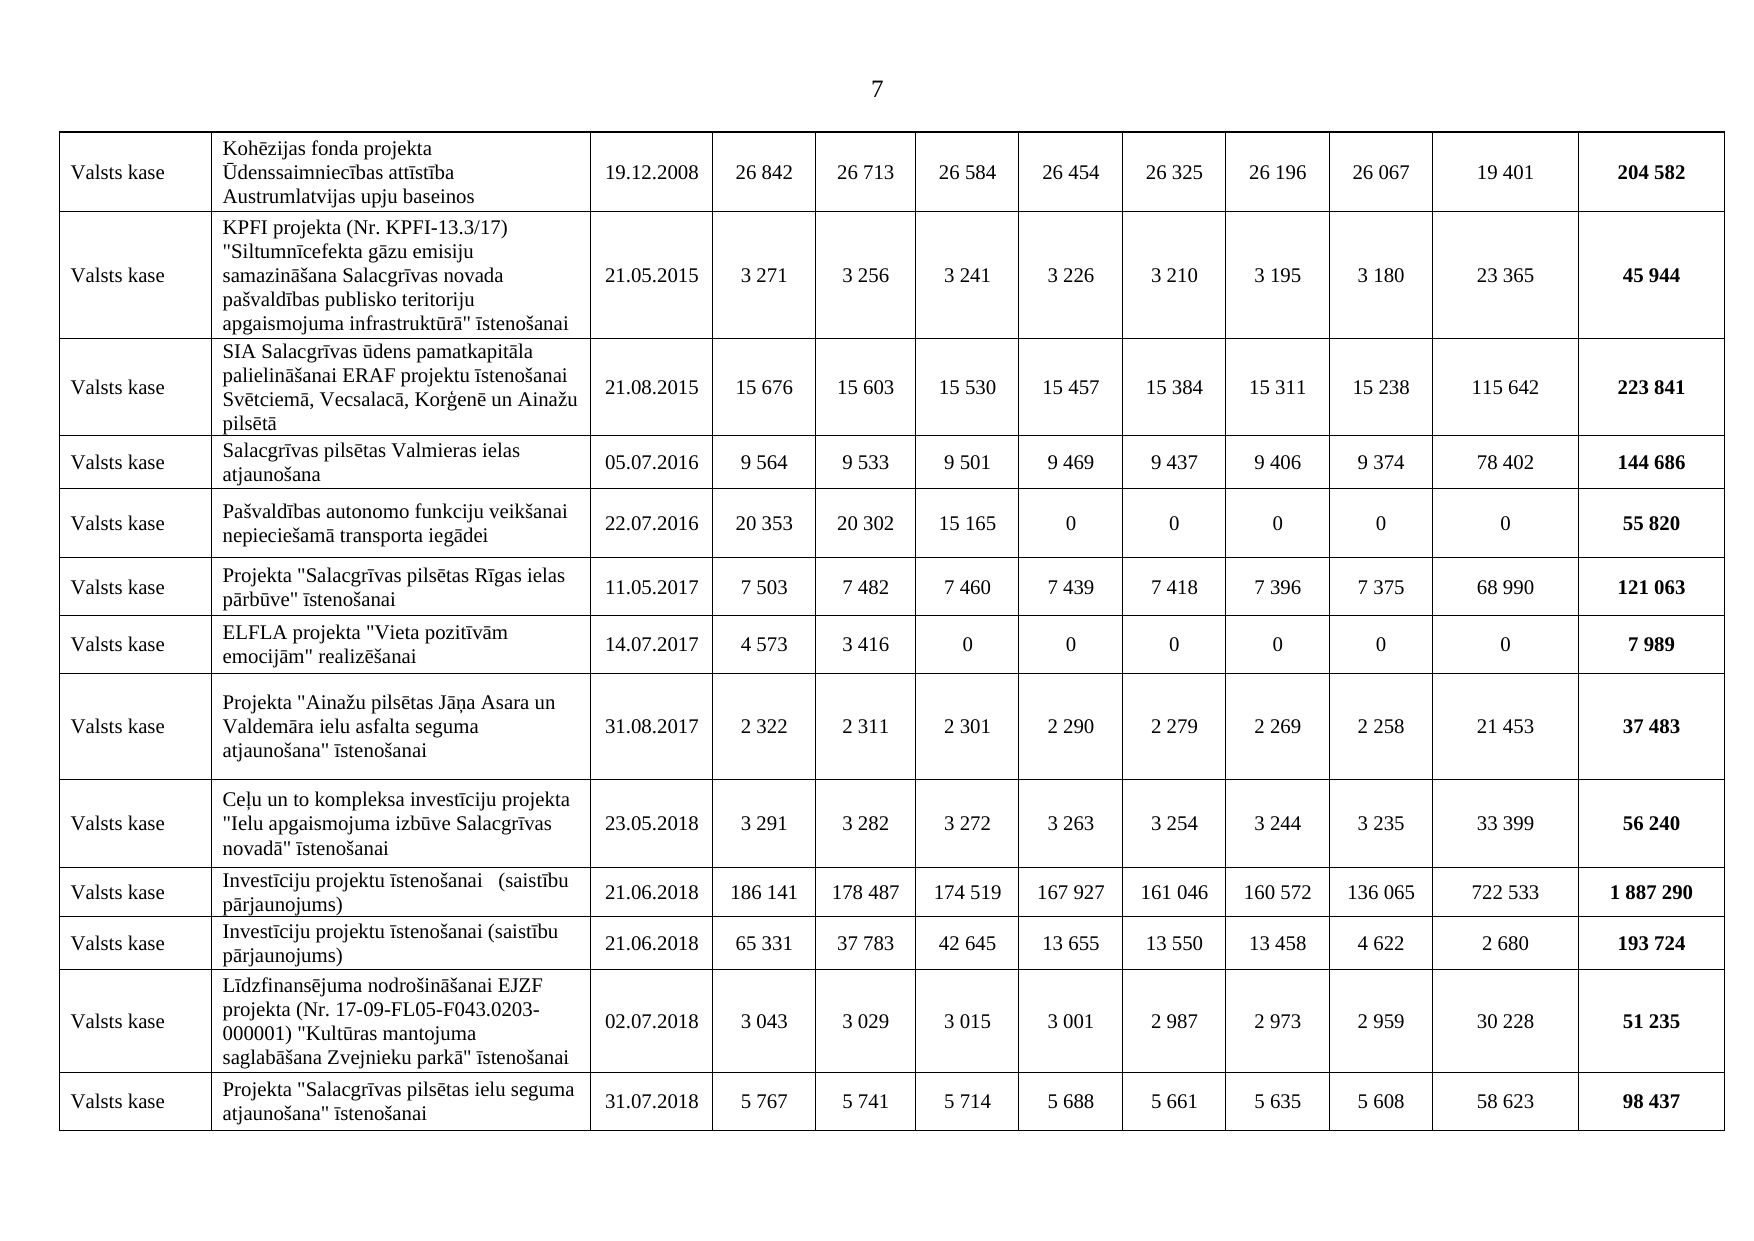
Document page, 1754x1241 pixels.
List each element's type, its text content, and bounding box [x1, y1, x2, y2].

table_cell 15 384 [1123, 339, 1225, 435]
table_cell 178 487 [816, 868, 915, 916]
table_cell 2 680 [1433, 917, 1578, 969]
table_cell 2 279 [1123, 674, 1225, 779]
table_cell 26 325 [1123, 133, 1225, 211]
table_cell 193 724 [1579, 917, 1724, 969]
table_cell 223 841 [1579, 339, 1724, 435]
table_cell 20 353 [713, 489, 815, 557]
table_cell 68 990 [1433, 558, 1578, 615]
table_cell 5 714 [916, 1073, 1018, 1130]
table_cell 37 483 [1579, 674, 1724, 779]
table_cell Ceļu un to kompleksa investīciju projekta "Ielu apgaismojuma izbūve Salacgrīvas novadā" īstenošanai [212, 780, 590, 867]
table_cell 23 365 [1433, 212, 1578, 338]
table_cell 26 067 [1330, 133, 1432, 211]
table_cell 2 311 [816, 674, 915, 779]
table_cell 4 573 [713, 616, 815, 673]
table_cell 3 195 [1226, 212, 1329, 338]
table_cell 0 [1123, 489, 1225, 557]
table_cell 55 820 [1579, 489, 1724, 557]
table_cell 2 987 [1123, 970, 1225, 1072]
table_cell 21.06.2018 [591, 917, 712, 969]
table_cell 115 642 [1433, 339, 1578, 435]
table_cell 167 927 [1019, 868, 1122, 916]
table_cell 21 453 [1433, 674, 1578, 779]
table_cell Salacgrīvas pilsētas Valmieras ielas atjaunošana [212, 436, 590, 488]
table_cell 3 001 [1019, 970, 1122, 1072]
table_cell 161 046 [1123, 868, 1225, 916]
table_cell 3 256 [816, 212, 915, 338]
table_cell Valsts kase [60, 489, 211, 557]
table_cell 7 482 [816, 558, 915, 615]
table_cell 31.08.2017 [591, 674, 712, 779]
table_cell 0 [1433, 489, 1578, 557]
table_cell Kohēzijas fonda projekta Ūdenssaimniecības attīstība Austrumlatvijas upju baseinos [212, 133, 590, 211]
table_cell 26 454 [1019, 133, 1122, 211]
table_cell 14.07.2017 [591, 616, 712, 673]
table_cell Investīciju projektu īstenošanai (saistību pārjaunojums) [212, 868, 590, 916]
table_cell 0 [1330, 489, 1432, 557]
table_cell 56 240 [1579, 780, 1724, 867]
table_cell 9 374 [1330, 436, 1432, 488]
table_cell 0 [1019, 489, 1122, 557]
table_cell 33 399 [1433, 780, 1578, 867]
table_cell 0 [1019, 616, 1122, 673]
table_cell 15 603 [816, 339, 915, 435]
table_cell Valsts kase [60, 780, 211, 867]
table_cell Līdzfinansējuma nodrošināšanai EJZF projekta (Nr. 17-09-FL05-F043.0203-000001) "Kultūras mantojuma saglabāšana Zvejnieku parkā" īstenošanai [212, 970, 590, 1072]
table_cell 3 180 [1330, 212, 1432, 338]
table_cell 3 291 [713, 780, 815, 867]
table_cell SIA Salacgrīvas ūdens pamatkapitāla palielināšanai ERAF projektu īstenošanai Svētciemā, Vecsalacā, Korģenē un Ainažu pilsētā [212, 339, 590, 435]
table_cell 3 263 [1019, 780, 1122, 867]
table_cell 3 272 [916, 780, 1018, 867]
table_cell 3 235 [1330, 780, 1432, 867]
table_cell 3 015 [916, 970, 1018, 1072]
table_cell 30 228 [1433, 970, 1578, 1072]
table_cell 9 564 [713, 436, 815, 488]
table_cell 7 460 [916, 558, 1018, 615]
table_cell 31.07.2018 [591, 1073, 712, 1130]
table_cell 3 226 [1019, 212, 1122, 338]
table_cell 7 375 [1330, 558, 1432, 615]
table_cell 0 [1226, 616, 1329, 673]
table_cell Valsts kase [60, 616, 211, 673]
table_cell Valsts kase [60, 1073, 211, 1130]
table_cell 15 530 [916, 339, 1018, 435]
table_cell 7 439 [1019, 558, 1122, 615]
table_cell Valsts kase [60, 133, 211, 211]
table_cell 2 959 [1330, 970, 1432, 1072]
table_cell 9 501 [916, 436, 1018, 488]
table_cell 3 043 [713, 970, 815, 1072]
table_cell Pašvaldības autonomo funkciju veikšanai nepieciešamā transporta iegādei [212, 489, 590, 557]
table_cell 0 [1226, 489, 1329, 557]
table_cell KPFI projekta (Nr. KPFI-13.3/17) "Siltumnīcefekta gāzu emisiju samazināšana Salacgrīvas novada pašvaldības publisko teritoriju apgaismojuma infrastruktūrā" īstenošanai [212, 212, 590, 338]
table_cell 26 842 [713, 133, 815, 211]
table_cell 2 301 [916, 674, 1018, 779]
table_cell 3 416 [816, 616, 915, 673]
table_cell 65 331 [713, 917, 815, 969]
table_cell 7 989 [1579, 616, 1724, 673]
table_cell 5 608 [1330, 1073, 1432, 1130]
table_cell 26 584 [916, 133, 1018, 211]
table_cell 13 655 [1019, 917, 1122, 969]
table_cell 21.06.2018 [591, 868, 712, 916]
table_cell 5 688 [1019, 1073, 1122, 1130]
table_cell 3 210 [1123, 212, 1225, 338]
table_cell 42 645 [916, 917, 1018, 969]
table_cell Valsts kase [60, 917, 211, 969]
table_cell 2 290 [1019, 674, 1122, 779]
table_cell 0 [916, 616, 1018, 673]
table_cell 121 063 [1579, 558, 1724, 615]
table_cell 15 238 [1330, 339, 1432, 435]
table_cell 0 [1330, 616, 1432, 673]
table_cell 26 713 [816, 133, 915, 211]
table_cell 3 271 [713, 212, 815, 338]
table_cell 13 458 [1226, 917, 1329, 969]
table_cell Valsts kase [60, 868, 211, 916]
table_cell 15 311 [1226, 339, 1329, 435]
table_cell 3 244 [1226, 780, 1329, 867]
table_cell 136 065 [1330, 868, 1432, 916]
table_cell 58 623 [1433, 1073, 1578, 1130]
table_cell 9 437 [1123, 436, 1225, 488]
table_cell 7 396 [1226, 558, 1329, 615]
table_cell 15 457 [1019, 339, 1122, 435]
table_cell 3 029 [816, 970, 915, 1072]
table_cell 22.07.2016 [591, 489, 712, 557]
table_cell 144 686 [1579, 436, 1724, 488]
table_cell Valsts kase [60, 339, 211, 435]
table_cell 21.05.2015 [591, 212, 712, 338]
table_cell 7 418 [1123, 558, 1225, 615]
table_cell 3 241 [916, 212, 1018, 338]
table_cell 4 622 [1330, 917, 1432, 969]
table_cell 13 550 [1123, 917, 1225, 969]
table_cell 204 582 [1579, 133, 1724, 211]
table_cell 7 503 [713, 558, 815, 615]
table_cell 160 572 [1226, 868, 1329, 916]
table_cell 1 887 290 [1579, 868, 1724, 916]
table_cell 3 254 [1123, 780, 1225, 867]
table_cell Investīciju projektu īstenošanai (saistību pārjaunojums) [212, 917, 590, 969]
table_cell Projekta "Salacgrīvas pilsētas Rīgas ielas pārbūve" īstenošanai [212, 558, 590, 615]
table_cell Projekta "Salacgrīvas pilsētas ielu seguma atjaunošana" īstenošanai [212, 1073, 590, 1130]
table_cell 5 635 [1226, 1073, 1329, 1130]
table_cell Valsts kase [60, 970, 211, 1072]
table_cell Projekta "Ainažu pilsētas Jāņa Asara un Valdemāra ielu asfalta seguma atjaunošana" īstenošanai [212, 674, 590, 779]
table_cell 51 235 [1579, 970, 1724, 1072]
table_cell Valsts kase [60, 674, 211, 779]
table_cell 45 944 [1579, 212, 1724, 338]
table_cell 19 401 [1433, 133, 1578, 211]
table_cell 15 165 [916, 489, 1018, 557]
table_cell 3 282 [816, 780, 915, 867]
table_cell Valsts kase [60, 436, 211, 488]
table_cell 05.07.2016 [591, 436, 712, 488]
table_cell 26 196 [1226, 133, 1329, 211]
table_cell 02.07.2018 [591, 970, 712, 1072]
table_cell 21.08.2015 [591, 339, 712, 435]
table_cell 9 406 [1226, 436, 1329, 488]
table_cell 9 469 [1019, 436, 1122, 488]
table_cell 174 519 [916, 868, 1018, 916]
table_cell 5 741 [816, 1073, 915, 1130]
table_cell 5 661 [1123, 1073, 1225, 1130]
table_cell 5 767 [713, 1073, 815, 1130]
table_cell 2 322 [713, 674, 815, 779]
table_cell 78 402 [1433, 436, 1578, 488]
table_cell 2 258 [1330, 674, 1432, 779]
table_cell 186 141 [713, 868, 815, 916]
table_cell 20 302 [816, 489, 915, 557]
table_cell 2 269 [1226, 674, 1329, 779]
table_cell 15 676 [713, 339, 815, 435]
table_cell ELFLA projekta "Vieta pozitīvām emocijām" realizēšanai [212, 616, 590, 673]
table_cell Valsts kase [60, 212, 211, 338]
table_cell 0 [1433, 616, 1578, 673]
table_cell 37 783 [816, 917, 915, 969]
table_cell 0 [1123, 616, 1225, 673]
table_cell Valsts kase [60, 558, 211, 615]
table_cell 98 437 [1579, 1073, 1724, 1130]
table_cell 23.05.2018 [591, 780, 712, 867]
table_cell 19.12.2008 [591, 133, 712, 211]
table_cell 722 533 [1433, 868, 1578, 916]
table_cell 9 533 [816, 436, 915, 488]
table_cell 11.05.2017 [591, 558, 712, 615]
table_cell 2 973 [1226, 970, 1329, 1072]
